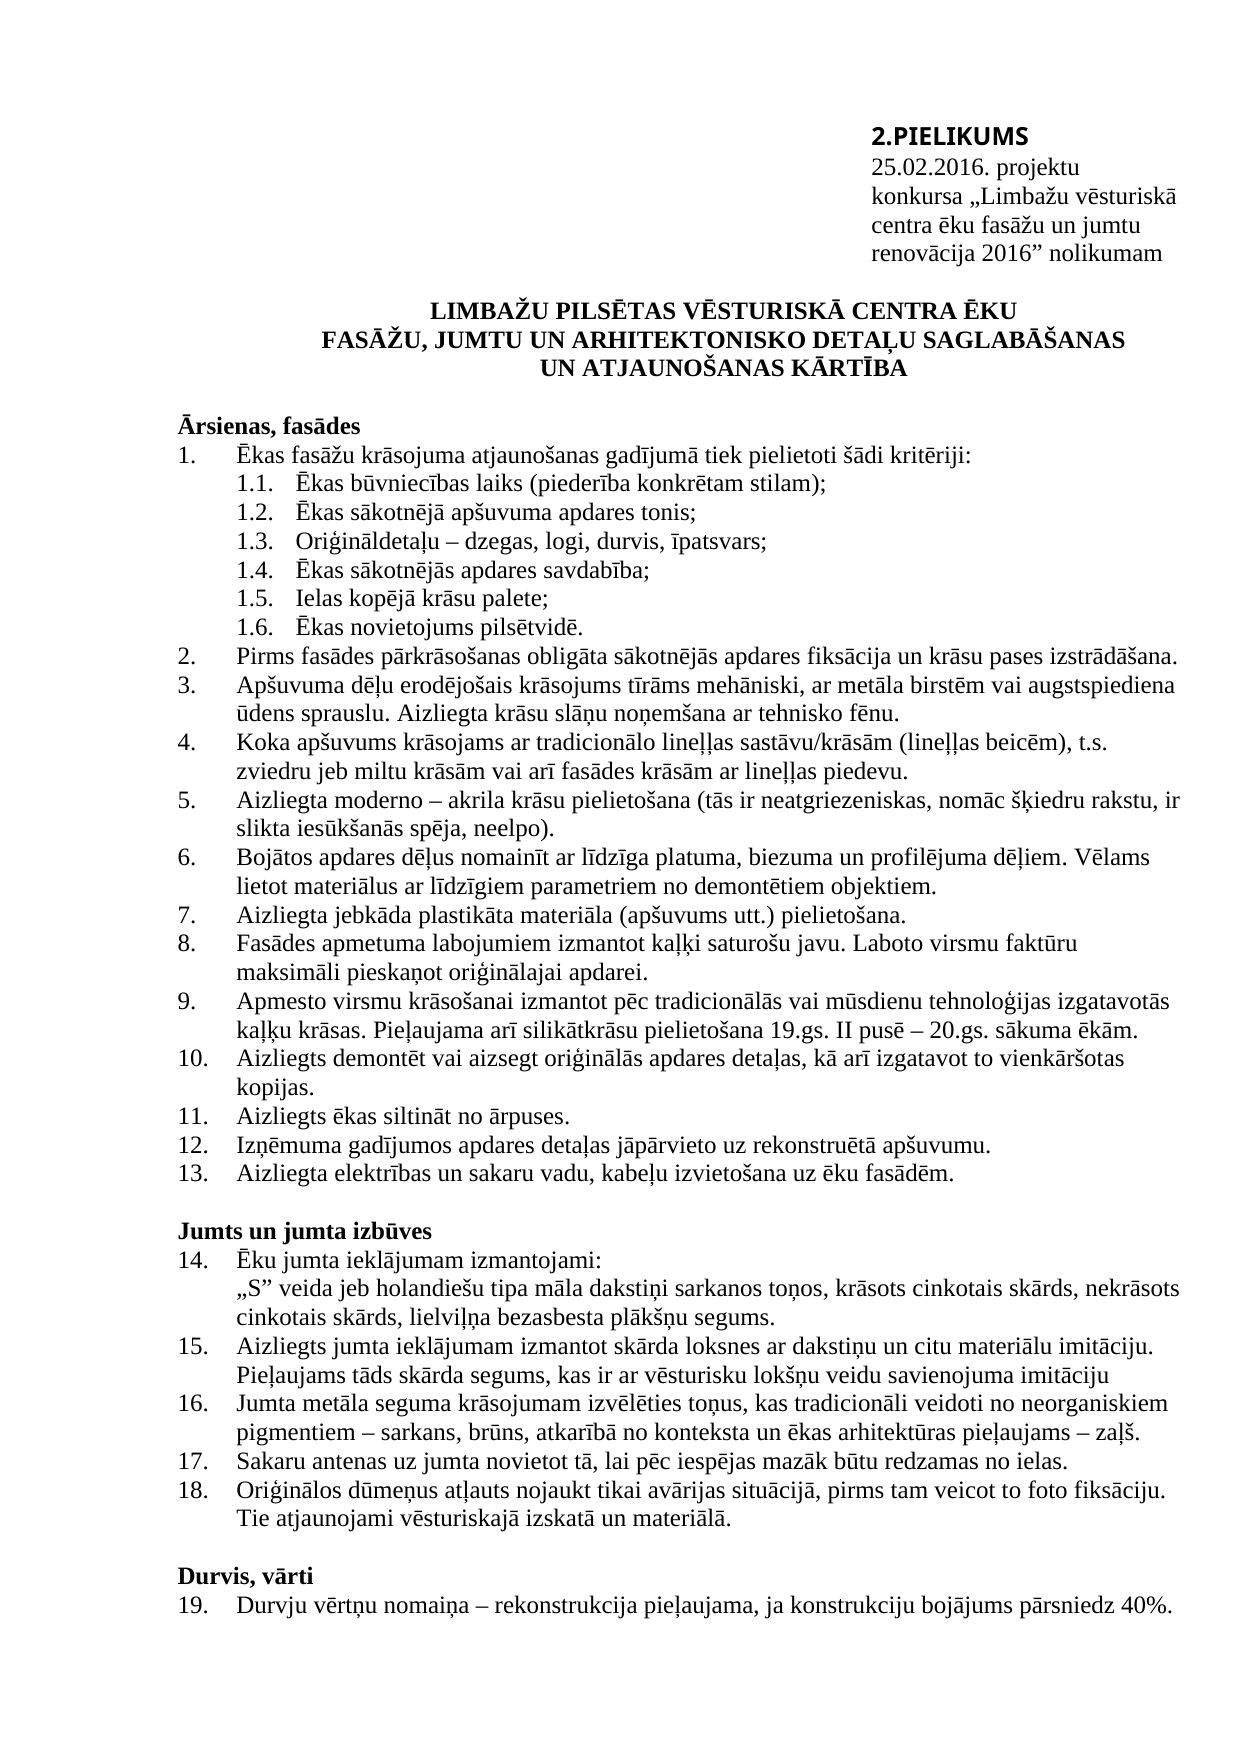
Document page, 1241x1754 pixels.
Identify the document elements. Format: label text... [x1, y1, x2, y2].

list Ēku jumta ieklājumam izmantojami: [177, 1245, 1181, 1273]
list Ēkas būvniecības laiks (piederība konkrētam stilam); [236, 468, 1181, 497]
list Jumta metāla seguma krāsojumam izvēlēties toņus, kas tradicionāli veidoti no neorganiskiem pigmentiem – sarkans, brūns, atkarībā no konteksta un ēkas arhitektūras pieļaujams – zaļš. [177, 1388, 1181, 1446]
list Koka apšuvums krāsojams ar tradicionālo lineļļas sastāvu/krāsām (lineļļas beicēm), t.s. zviedru jeb miltu krāsām vai arī fasādes krāsām ar lineļļas piedevu. [177, 727, 1181, 785]
list Ēkas sākotnējās apdares savdabība; [236, 555, 1181, 583]
list Ielas kopējā krāsu palete; [236, 583, 1181, 612]
list Aizliegts demontēt vai aizsegt oriģinālās apdares detaļas, kā arī izgatavot to vienkāršotas kopijas. [177, 1043, 1181, 1101]
list Ēkas sākotnējā apšuvuma apdares tonis; [236, 497, 1181, 526]
list Apmesto virsmu krāsošanai izmantot pēc tradicionālās vai mūsdienu tehnoloģijas izgatavotās kaļķu krāsas. Pieļaujama arī silikātkrāsu pielietošana 19.gs. II pusē – 20.gs. sākuma ēkām. [177, 986, 1181, 1043]
text 25.02.2016. projektu [871, 152, 1181, 181]
list Oriģinālos dūmeņus atļauts nojaukt tikai avārijas situācijā, pirms tam veicot to foto fiksāciju. Tie atjaunojami vēsturiskajā izskatā un materiālā. [177, 1475, 1181, 1532]
text Ārsienas, fasādes [177, 411, 1181, 440]
list Fasādes apmetuma labojumiem izmantot kaļķi saturošu javu. Laboto virsmu faktūru maksimāli pieskaņot oriģinālajai apdarei. [177, 928, 1181, 986]
list Ēkas fasāžu krāsojuma atjaunošanas gadījumā tiek pielietoti šādi kritēriji: [177, 440, 1181, 468]
list Aizliegta jebkāda plastikāta materiāla (apšuvums utt.) pielietošana. [177, 900, 1181, 928]
text UN ATJAUNOŠANAS KĀRTĪBA [177, 353, 1181, 382]
list Bojātos apdares dēļus nomainīt ar līdzīga platuma, biezuma un profilējuma dēļiem. Vēlams lietot materiālus ar līdzīgiem parametriem no demontētiem objektiem. [177, 842, 1181, 900]
text „S” veida jeb holandiešu tipa māla dakstiņi sarkanos toņos, krāsots cinkotais skārds, nekrāsots cinkotais skārds, lielviļņa bezasbesta plākšņu segums. [236, 1273, 1181, 1331]
list Oriģināldetaļu – dzegas, logi, durvis, īpatsvars; [236, 526, 1181, 555]
list Sakaru antenas uz jumta novietot tā, lai pēc iespējas mazāk būtu redzamas no ielas. [177, 1446, 1181, 1475]
list Izņēmuma gadījumos apdares detaļas jāpārvieto uz rekonstruētā apšuvumu. [177, 1130, 1181, 1158]
text konkursa „Limbažu vēsturiskā centra ēku fasāžu un jumtu renovācija 2016” nolikumam [871, 181, 1181, 267]
list Aizliegts jumta ieklājumam izmantot skārda loksnes ar dakstiņu un citu materiālu imitāciju. Pieļaujams tāds skārda segums, kas ir ar vēsturisku lokšņu veidu savienojuma imitāciju [177, 1331, 1181, 1388]
text FASĀŽU, JUMTU UN ARHITEKTONISKO DETAĻU SAGLABĀŠANAS [177, 325, 1181, 353]
text LIMBAŽU PILSĒTAS VĒSTURISKĀ CENTRA ĒKU [177, 296, 1181, 325]
list Pirms fasādes pārkrāsošanas obligāta sākotnējās apdares fiksācija un krāsu pases izstrādāšana. [177, 641, 1181, 670]
list Aizliegts ēkas siltināt no ārpuses. [177, 1101, 1181, 1130]
list Aizliegta elektrības un sakaru vadu, kabeļu izvietošana uz ēku fasādēm. [177, 1158, 1181, 1187]
list Apšuvuma dēļu erodējošais krāsojums tīrāms mehāniski, ar metāla birstēm vai augstspiediena ūdens sprauslu. Aizliegta krāsu slāņu noņemšana ar tehnisko fēnu. [177, 670, 1181, 727]
list Ēkas novietojums pilsētvidē. [236, 612, 1181, 641]
text Durvis, vārti [177, 1561, 1181, 1590]
list Durvju vērtņu nomaiņa – rekonstrukcija pieļaujama, ja konstrukciju bojājums pārsniedz 40%. [177, 1590, 1181, 1618]
text 2.pielikums [871, 118, 1181, 152]
list Aizliegta moderno – akrila krāsu pielietošana (tās ir neatgriezeniskas, nomāc šķiedru rakstu, ir slikta iesūkšanās spēja, neelpo). [177, 785, 1181, 842]
text Jumts un jumta izbūves [177, 1216, 1181, 1245]
